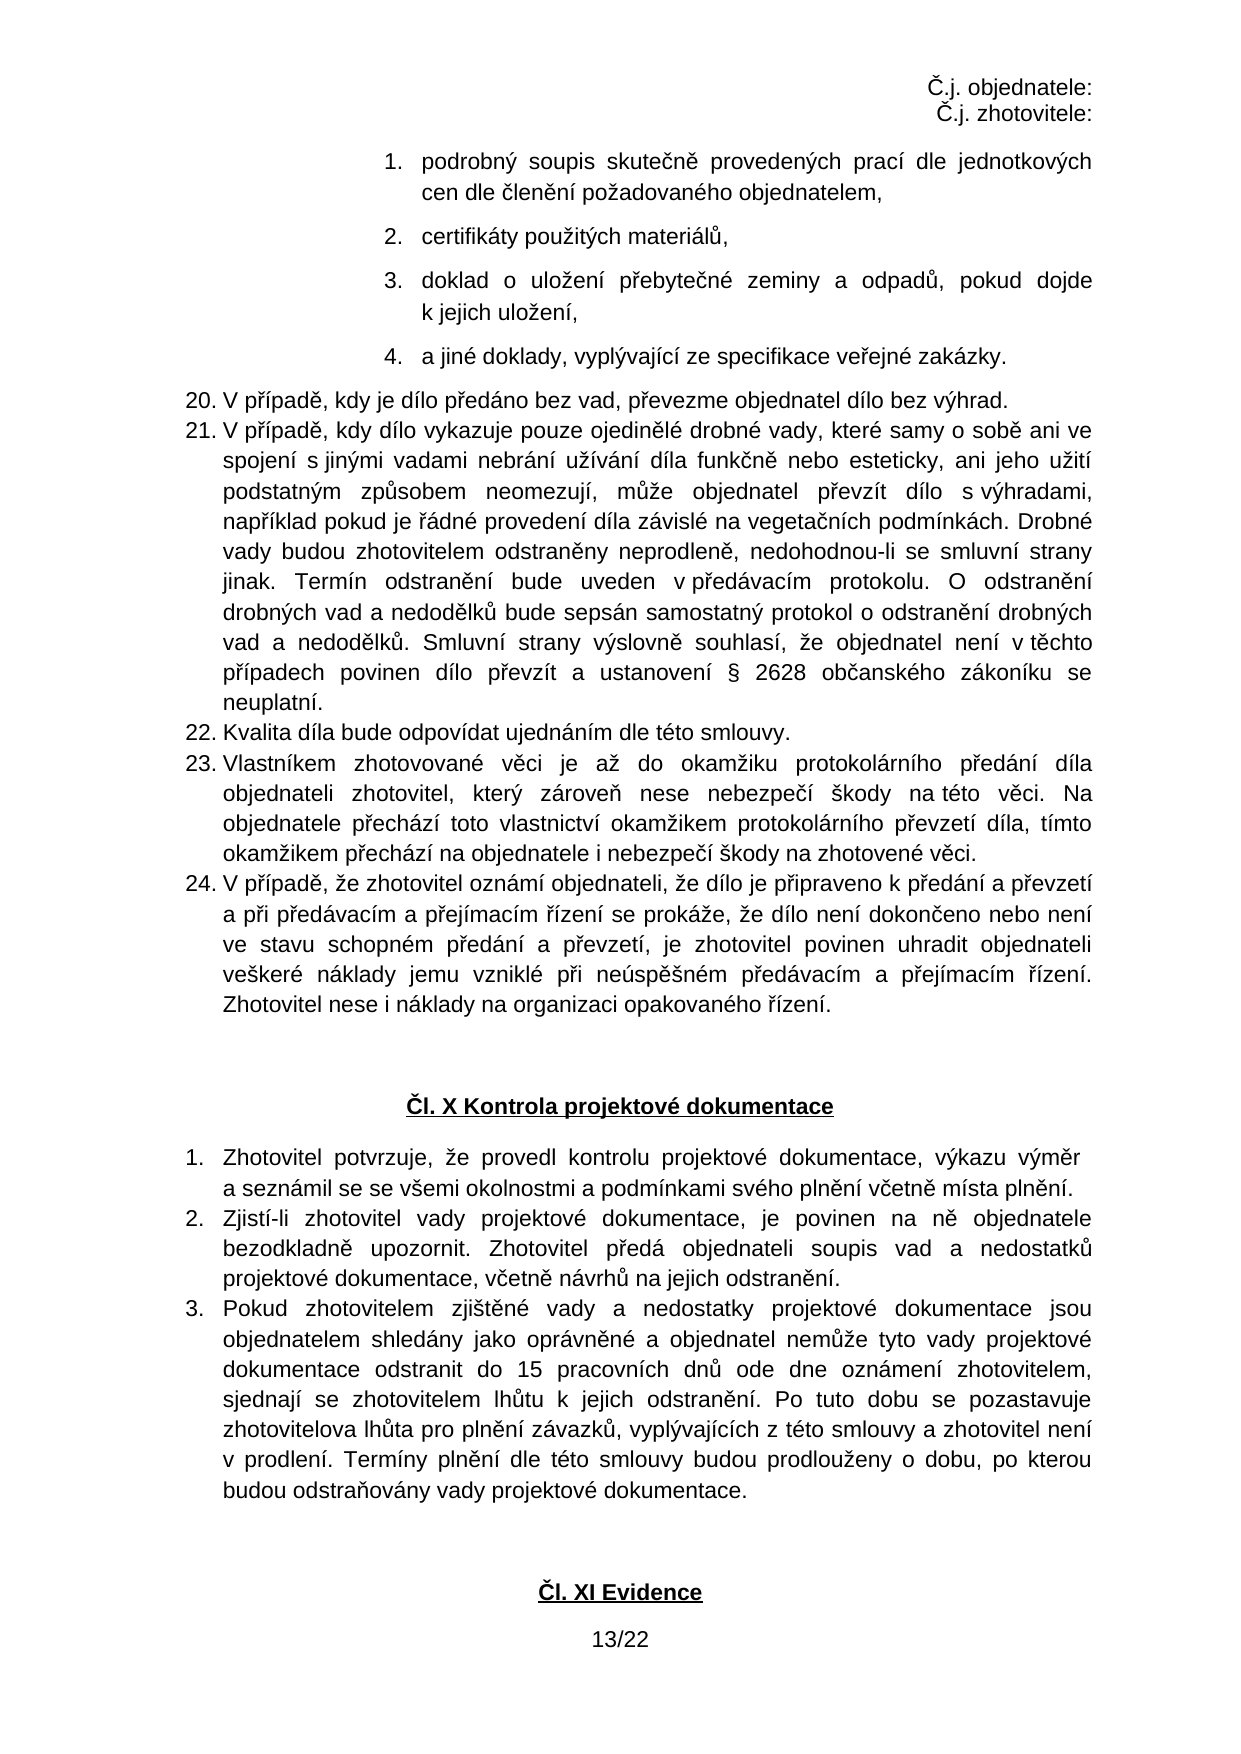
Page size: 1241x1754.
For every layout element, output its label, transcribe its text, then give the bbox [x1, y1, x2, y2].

list V případě, že zhotovitel oznámí objednateli, že dílo je připraveno k předání a převzetí a při předávacím a přejímacím řízení se prokáže, že dílo není dokončeno nebo není ve stavu schopném předání a převzetí, je zhotovitel povinen uhradit objednateli veškeré náklady jemu vzniklé při neúspěšném předávacím a přejímacím řízení. Zhotovitel nese i náklady na organizaci opakovaného řízení. [185, 870, 1093, 1017]
text Čl. XI Evidence [148, 1579, 1093, 1605]
list Zhotovitel potvrzuje, že provedl kontrolu projektové dokumentace, výkazu výměr a seznámil se se všemi okolnostmi a podmínkami svého plnění včetně místa plnění. [185, 1144, 1093, 1201]
list V případě, kdy dílo vykazuje pouze ojedinělé drobné vady, které samy o sobě ani ve spojení s jinými vadami nebrání užívání díla funkčně nebo esteticky, ani jeho užití podstatným způsobem neomezují, může objednatel převzít dílo s výhradami, například pokud je řádné provedení díla závislé na vegetačních podmínkách. Drobné vady budou zhotovitelem odstraněny neprodleně, nedohodnou-li se smluvní strany jinak. Termín odstranění bude uveden v předávacím protokolu. O odstranění drobných vad a nedodělků bude sepsán samostatný protokol o odstranění drobných vad a nedodělků. Smluvní strany výslovně souhlasí, že objednatel není v těchto případech povinen dílo převzít a ustanovení § 2628 občanského zákoníku se neuplatní. [185, 417, 1093, 715]
list V případě, kdy je dílo předáno bez vad, převezme objednatel dílo bez výhrad. [185, 387, 1093, 413]
list Zjistí-li zhotovitel vady projektové dokumentace, je povinen na ně objednatele bezodkladně upozornit. Zhotovitel předá objednateli soupis vad a nedostatků projektové dokumentace, včetně návrhů na jejich odstranění. [185, 1205, 1093, 1291]
list doklad o uložení přebytečné zeminy a odpadů, pokud dojde k jejich uložení, [384, 267, 1093, 325]
list podrobný soupis skutečně provedených prací dle jednotkových cen dle členění požadovaného objednatelem, [384, 148, 1093, 206]
list a jiné doklady, vyplývající ze specifikace veřejné zakázky. [384, 343, 1093, 369]
text Čl. X Kontrola projektové dokumentace [148, 1093, 1093, 1119]
list certifikáty použitých materiálů, [384, 223, 1093, 249]
list Vlastníkem zhotovované věci je až do okamžiku protokolárního předání díla objednateli zhotovitel, který zároveň nese nebezpečí škody na této věci. Na objednatele přechází toto vlastnictví okamžikem protokolárního převzetí díla, tímto okamžikem přechází na objednatele i nebezpečí škody na zhotovené věci. [185, 749, 1093, 866]
list Pokud zhotovitelem zjištěné vady a nedostatky projektové dokumentace jsou objednatelem shledány jako oprávněné a objednatel nemůže tyto vady projektové dokumentace odstranit do 15 pracovních dnů ode dne oznámení zhotovitelem, sjednají se zhotovitelem lhůtu k jejich odstranění. Po tuto dobu se pozastavuje zhotovitelova lhůta pro plnění závazků, vyplývajících z této smlouvy a zhotovitel není v prodlení. Termíny plnění dle této smlouvy budou prodlouženy o dobu, po kterou budou odstraňovány vady projektové dokumentace. [185, 1295, 1093, 1503]
list Kvalita díla bude odpovídat ujednáním dle této smlouvy. [185, 719, 1093, 746]
